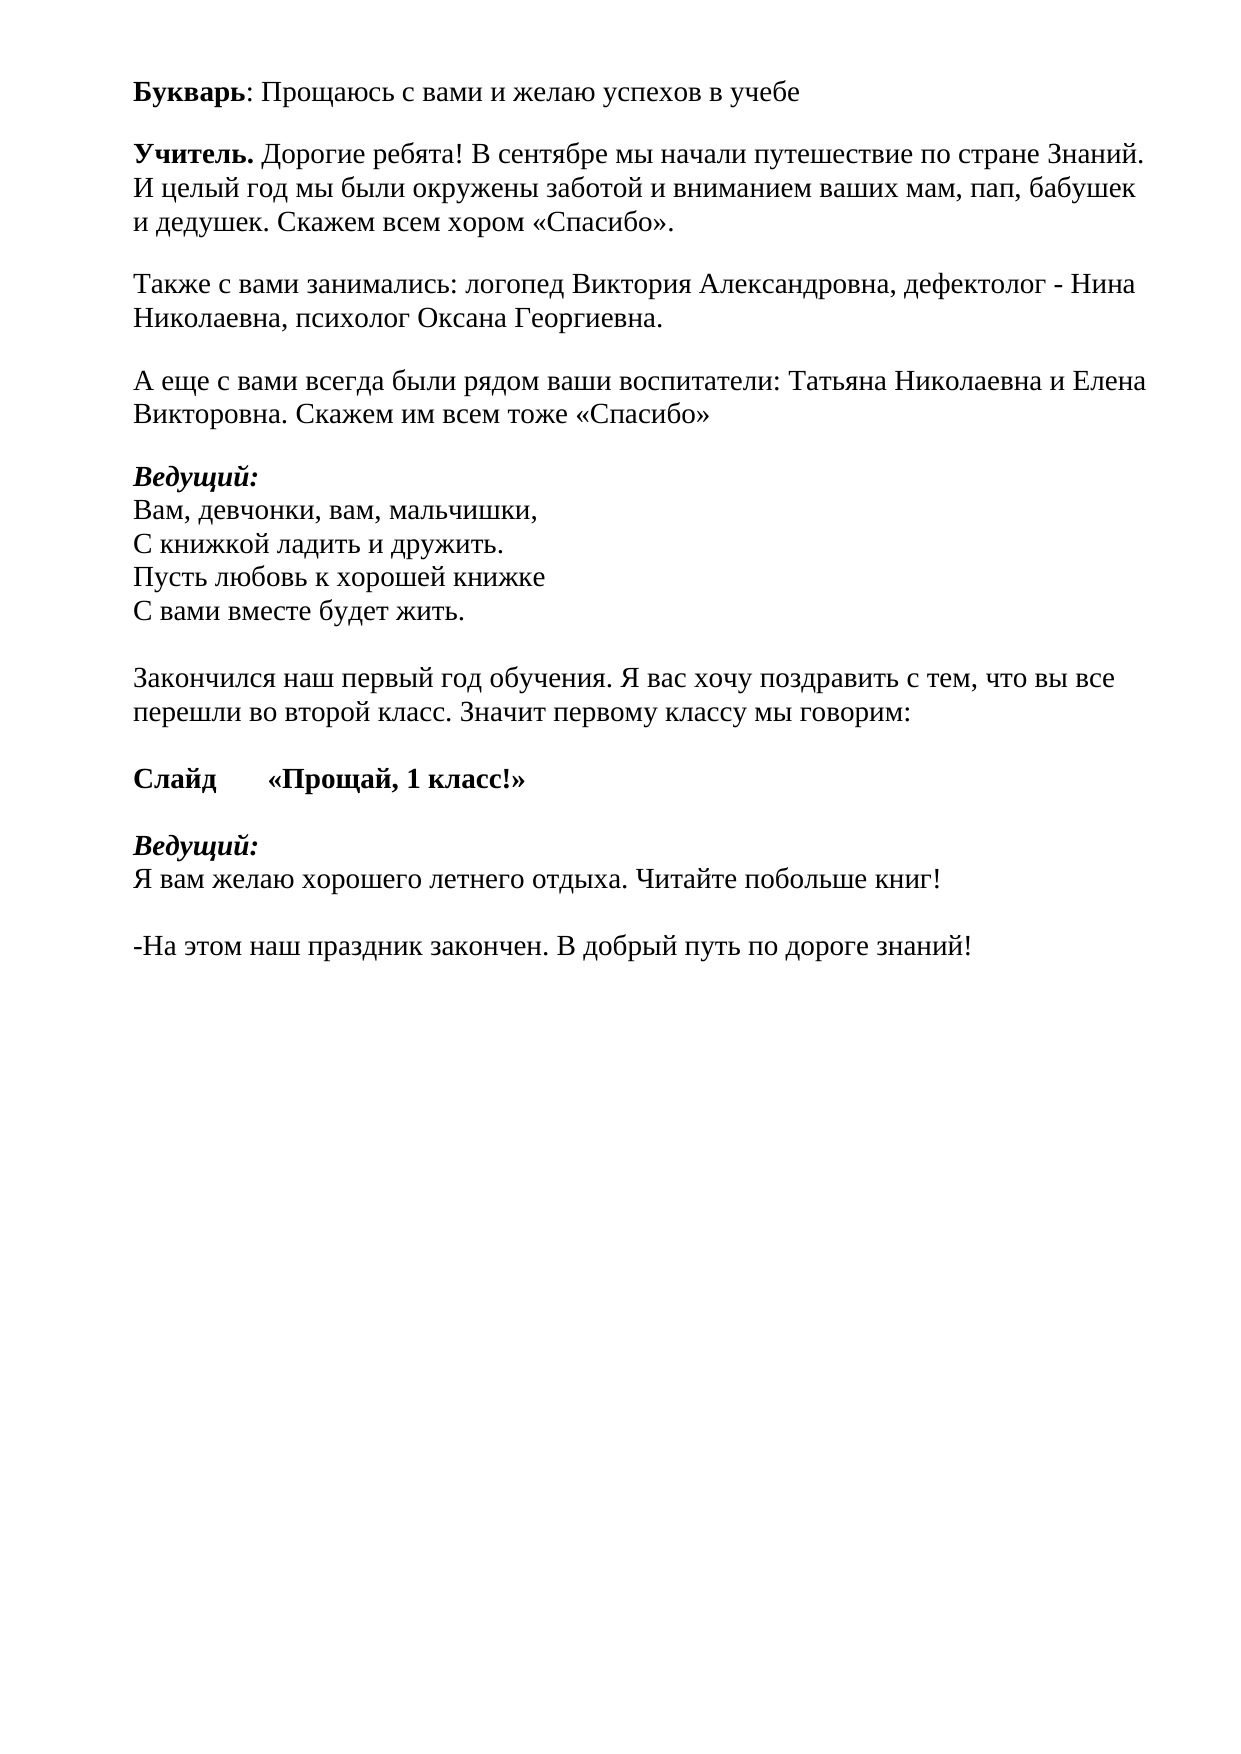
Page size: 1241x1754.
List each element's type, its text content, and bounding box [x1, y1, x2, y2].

text Ведущий: [133, 828, 1152, 861]
text Ведущий: [133, 459, 1152, 492]
text Закончился наш первый год обучения. Я вас хочу поздравить с тем, что вы все перешли во второй класс. Значит первому классу мы говорим: [133, 660, 1152, 727]
text С вами вместе будет жить. [133, 593, 1152, 627]
text Вам, девчонки, вам, мальчишки, С книжкой ладить и дружить. Пусть любовь к хорошей книжке [133, 492, 1152, 593]
text Учитель. Дорогие ребята! В сентябре мы начали путешествие по стране Знаний. И целый год мы были окружены заботой и вниманием ваших мам, пап, бабушек и дедушек. Скажем всем хором «Спасибо». [133, 137, 1152, 237]
text Я вам желаю хорошего летнего отдыха. Читайте побольше книг! [133, 861, 1152, 895]
text Букварь: Прощаюсь с вами и желаю успехов в учебе [133, 74, 1152, 107]
text Также с вами занимались: логопед Виктория Александровна, дефектолог - Нина Николаевна, психолог Оксана Георгиевна. [133, 266, 1152, 333]
text А еще с вами всегда были рядом ваши воспитатели: Татьяна Николаевна и Елена Викторовна. Скажем им всем тоже «Спасибо» [133, 363, 1152, 430]
text -На этом наш праздник закончен. В добрый путь по дороге знаний! [133, 928, 1152, 962]
text Слайд «Прощай, 1 класс!» [133, 761, 1152, 794]
